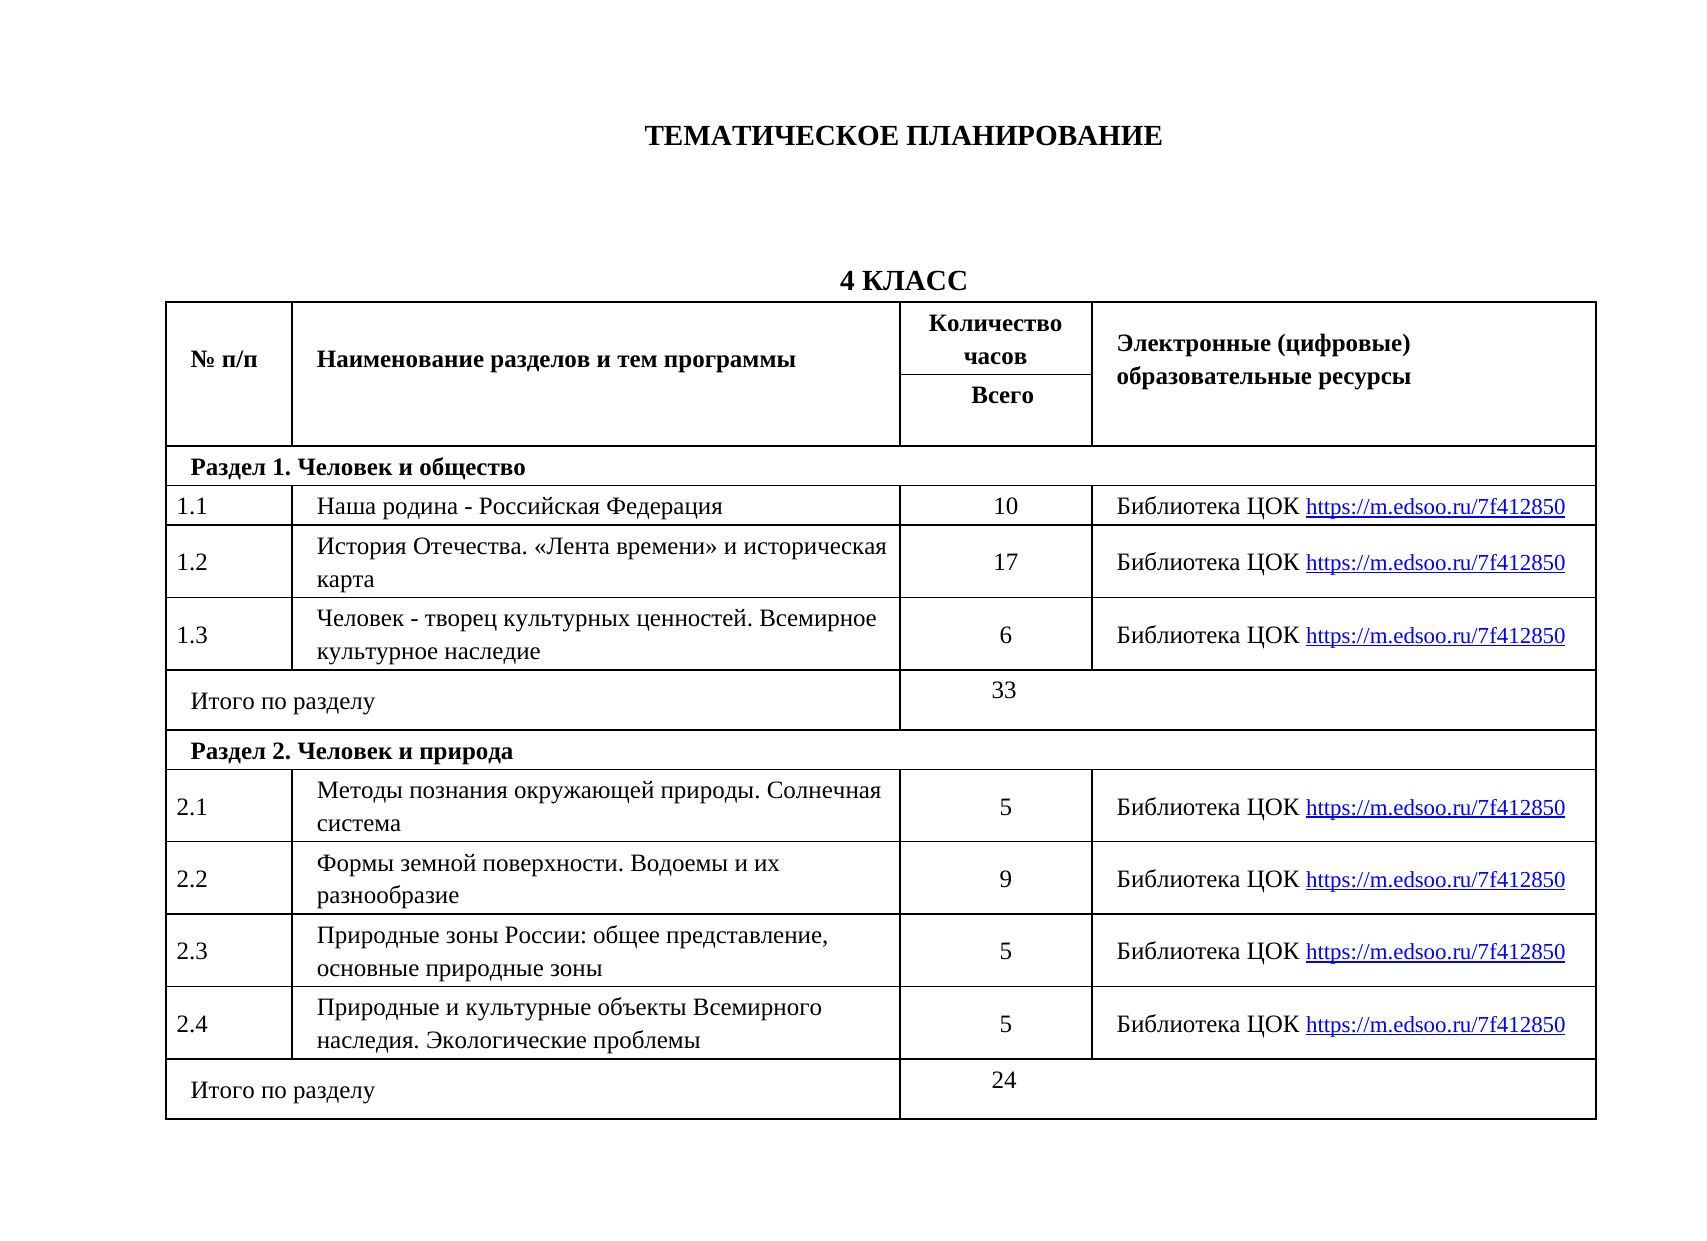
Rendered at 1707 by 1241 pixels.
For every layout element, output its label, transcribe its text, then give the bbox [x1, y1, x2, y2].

table_cell 17 [901, 526, 1091, 596]
table_cell Библиотека ЦОК https://m.edsoo.ru/7f412850 [1093, 842, 1595, 913]
table_cell 9 [901, 842, 1091, 913]
table_cell 2.1 [167, 770, 291, 841]
table_header Электронные (цифровые) образовательные ресурсы [1093, 303, 1595, 445]
table_cell Итого по разделу [167, 1060, 899, 1118]
table_cell 5 [901, 987, 1091, 1058]
table_cell Итого по разделу [167, 671, 899, 729]
table_cell 1.3 [167, 598, 291, 669]
table_cell 6 [901, 598, 1091, 669]
table_cell 2.2 [167, 842, 291, 913]
table_cell Природные зоны России: общее представление, основные природные зоны [293, 915, 899, 986]
table_cell История Отечества. «Лента времени» и историческая карта [293, 526, 899, 596]
table_cell Всего [901, 375, 1091, 445]
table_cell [1093, 987, 1595, 1058]
table_cell Библиотека ЦОК https://m.edsoo.ru/7f412850 [1093, 598, 1595, 669]
table_cell 10 [901, 486, 1091, 524]
table_cell 24 [901, 1060, 1595, 1118]
table_cell Методы познания окружающей природы. Солнечная система [293, 770, 899, 841]
table_cell Человек - творец культурных ценностей. Всемирное культурное наследие [293, 598, 899, 669]
table_cell Библиотека ЦОК https://m.edsoo.ru/7f412850 [1093, 526, 1595, 596]
table_cell Формы земной поверхности. Водоемы и их разнообразие [293, 842, 899, 913]
table_cell 5 [901, 915, 1091, 986]
table_header № п/п [167, 303, 291, 445]
table_cell Библиотека ЦОК https://m.edsoo.ru/7f412850 [1093, 770, 1595, 841]
table_cell 1.1 [167, 486, 291, 524]
table_cell 2.3 [167, 915, 291, 986]
text ТЕМАТИЧЕСКОЕ ПЛАНИРОВАНИЕ [190, 118, 1618, 152]
table_header Наименование разделов и тем программы [293, 303, 899, 445]
table_cell Раздел 1. Человек и общество [167, 447, 1595, 485]
table_cell 33 [901, 671, 1595, 729]
table_cell Наша родина - Российская Федерация [293, 486, 899, 524]
table_header Количество часов [901, 303, 1091, 374]
text 4 КЛАСС [190, 263, 1618, 296]
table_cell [1093, 915, 1595, 986]
table_cell Природные и культурные объекты Всемирного наследия. Экологические проблемы [293, 987, 899, 1058]
table_cell Библиотека ЦОК https://m.edsoo.ru/7f412850 [1093, 486, 1595, 524]
table_cell Раздел 2. Человек и природа [167, 731, 1595, 768]
table_cell 1.2 [167, 526, 291, 596]
table_cell 5 [901, 770, 1091, 841]
table_cell 2.4 [167, 987, 291, 1058]
